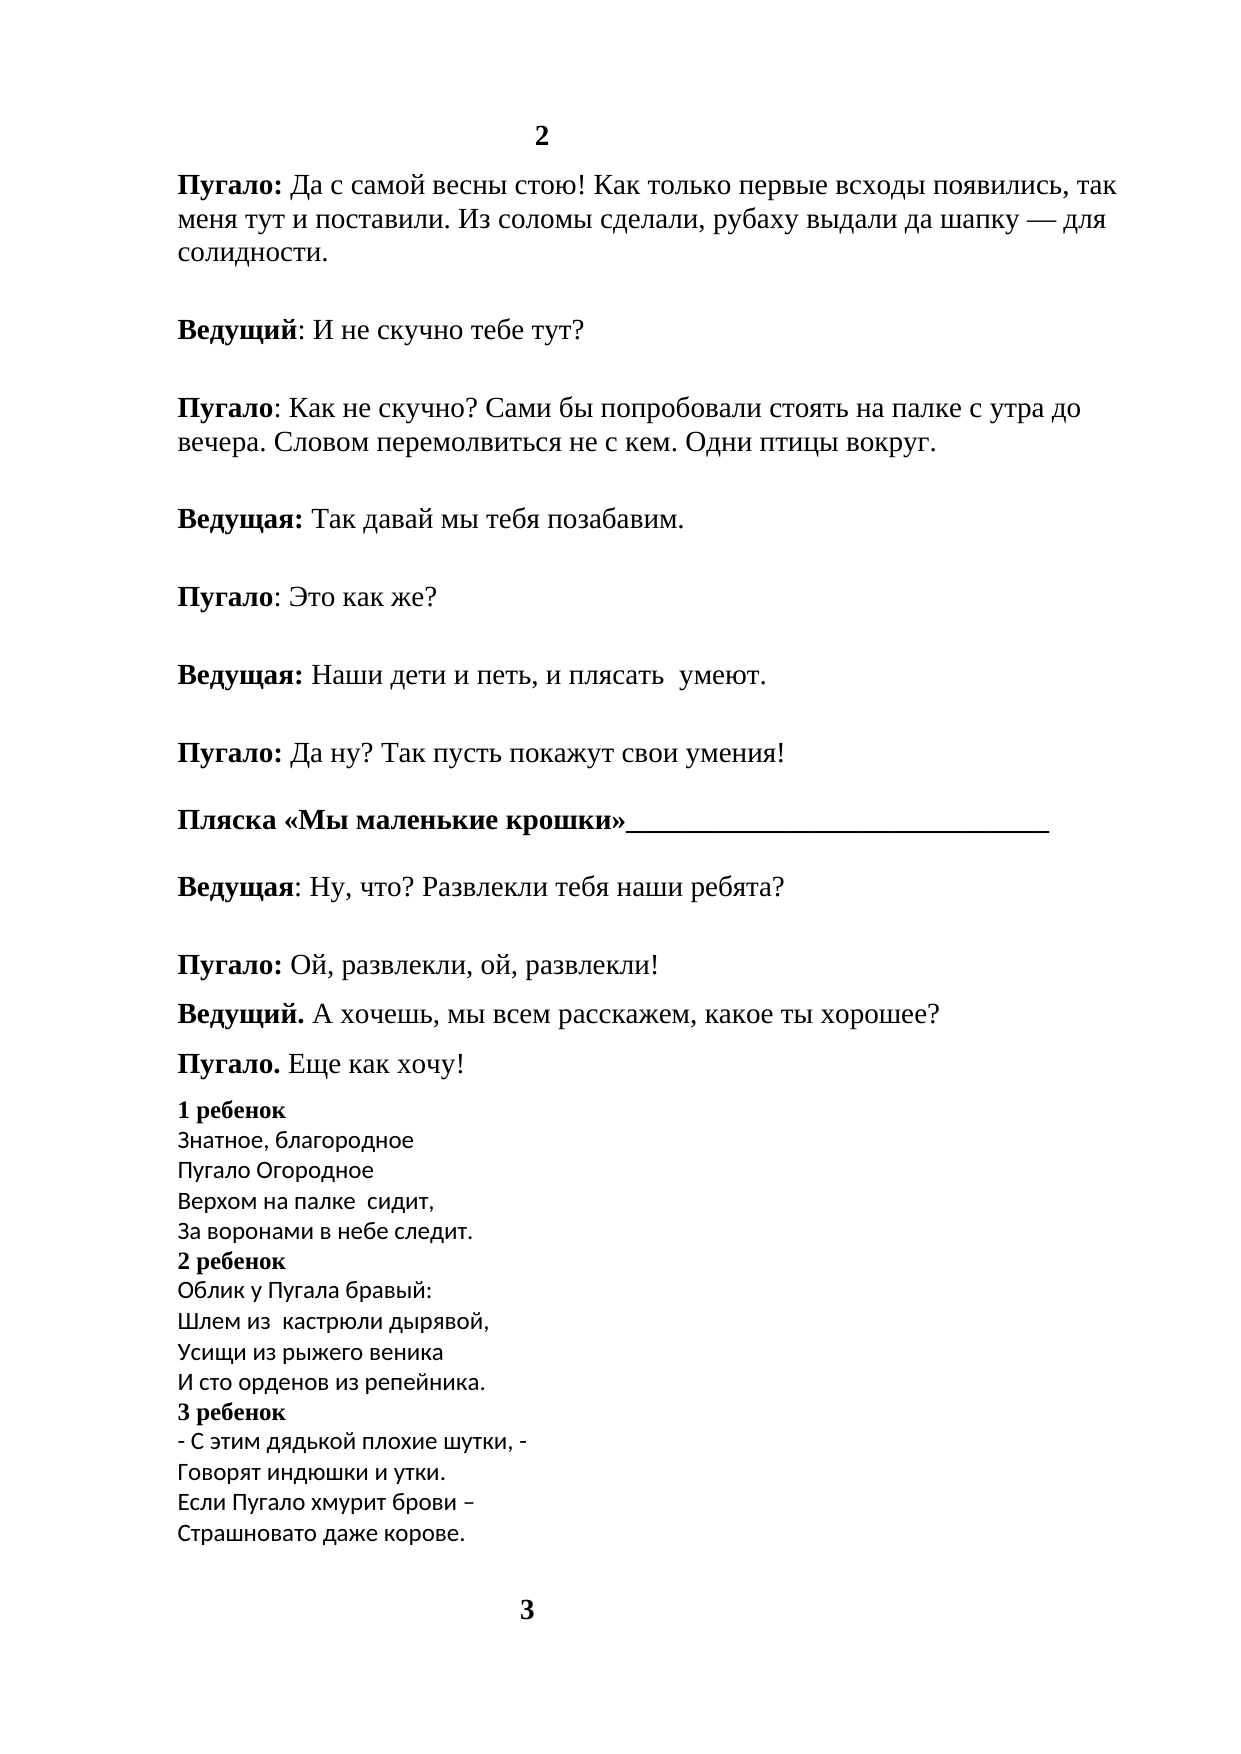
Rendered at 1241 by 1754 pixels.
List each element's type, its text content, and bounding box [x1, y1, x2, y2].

text 3 ребенок [177, 1397, 1152, 1425]
text 2 [177, 118, 1152, 152]
text 1 ребенок [177, 1095, 1152, 1124]
text 2 ребенок [177, 1246, 1152, 1274]
text Ведущий. А хочешь, мы всем расскажем, какое ты хорошее? [177, 997, 1152, 1030]
text Пугало: Да с самой весны стою! Как только первые всходы появились, так меня тут и поставили. Из соломы сделали, рубаху выдали да шапку — для солидности. [177, 167, 1152, 297]
text Пугало Огородное [177, 1154, 1152, 1185]
text Пугало: Как не скучно? Сами бы попробовали стоять на палке с утра до вечера. Словом перемолвиться не с кем. Одни птицы вокруг. [177, 390, 1152, 486]
text Пугало: Ой, развлекли, ой, развлекли! [177, 947, 1152, 981]
text Если Пугало хмурит брови – [177, 1486, 1152, 1517]
text Усищи из рыжего веника [177, 1336, 1152, 1366]
text Пугало: Это как же? [177, 579, 1152, 642]
text - С этим дядькой плохие шутки, - [177, 1425, 1152, 1456]
text Облик у Пугала бравый: [177, 1274, 1152, 1305]
text Ведущая: Наши дети и петь, и плясать умеют. [177, 657, 1152, 720]
text Страшновато даже корове. [177, 1517, 1152, 1547]
text 3 [177, 1592, 1152, 1625]
text Ведущая: Так давай мы тебя позабавим. [177, 502, 1152, 564]
text И сто орденов из репейника. [177, 1366, 1152, 1397]
text Говорят индюшки и утки. [177, 1456, 1152, 1486]
text Ведущий: И не скучно тебе тут? [177, 312, 1152, 374]
text Пугало. Еще как хочу! [177, 1046, 1152, 1079]
text Знатное, благородное [177, 1124, 1152, 1154]
text Шлем из кастрюли дырявой, [177, 1305, 1152, 1336]
text Пугало: Да ну? Так пусть покажут свои умения! Пляска «Мы маленькие крошки»_____________________________ Ведущая: Ну, что? Развлекли тебя наши ребята? [177, 735, 1152, 932]
text Верхом на палке сидит, [177, 1185, 1152, 1215]
text За воронами в небе следит. [177, 1215, 1152, 1246]
